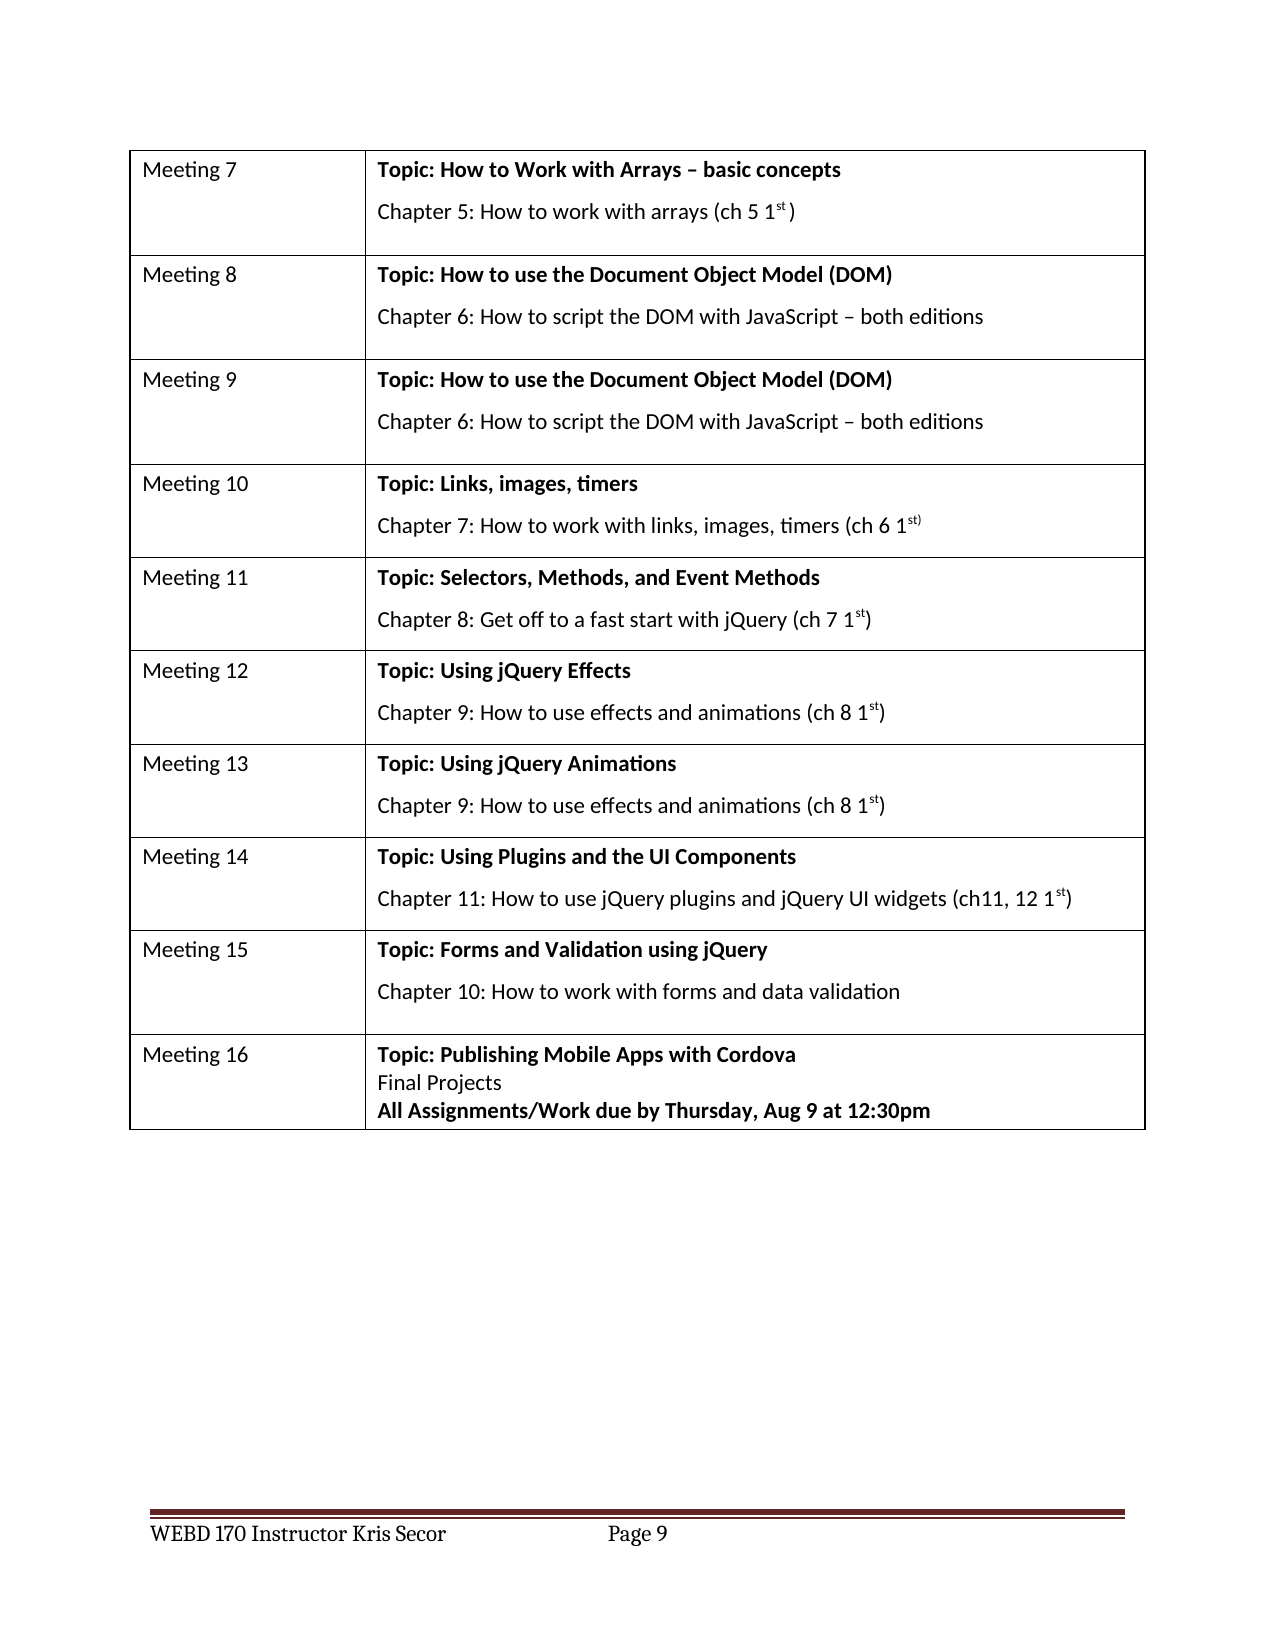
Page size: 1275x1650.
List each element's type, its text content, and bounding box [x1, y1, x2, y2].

table_cell Meeting 10 [131, 465, 365, 557]
table_cell Meeting 8 [131, 256, 365, 359]
table_cell Meeting 9 [131, 360, 365, 464]
table_cell Meeting 16 [131, 1035, 365, 1128]
table_header Meeting 7 [131, 151, 365, 255]
table_cell Meeting 12 [131, 651, 365, 743]
table_cell Meeting 14 [131, 838, 365, 930]
table_cell Topic: Using jQuery Animations Chapter 9: How to use effects and animations (ch 8 1st) [366, 745, 1144, 837]
table_header Topic: How to Work with Arrays – basic concepts Chapter 5: How to work with arrays (ch 5 1st ) [366, 151, 1144, 255]
table_cell Topic: Using Plugins and the UI Components Chapter 11: How to use jQuery plugins and jQuery UI widgets (ch11, 12 1st) [366, 838, 1144, 930]
table_cell Meeting 11 [131, 558, 365, 650]
table_cell Topic: Using jQuery Effects Chapter 9: How to use effects and animations (ch 8 1st) [366, 651, 1144, 743]
table_cell Topic: How to use the Document Object Model (DOM) Chapter 6: How to script the DOM with JavaScript – both editions [366, 360, 1144, 464]
table_cell Topic: Selectors, Methods, and Event Methods Chapter 8: Get off to a fast start with jQuery (ch 7 1st) [366, 558, 1144, 650]
table_cell Topic: Links, images, timers Chapter 7: How to work with links, images, timers (ch 6 1st) [366, 465, 1144, 557]
table_cell Topic: Publishing Mobile Apps with Cordova Final Projects All Assignments/Work due by Thursday, Aug 9 at 12:30pm [366, 1035, 1144, 1128]
table_cell Meeting 13 [131, 745, 365, 837]
table_cell Meeting 15 [131, 931, 365, 1034]
table_cell Topic: Forms and Validation using jQuery Chapter 10: How to work with forms and data validation [366, 931, 1144, 1034]
table_cell Topic: How to use the Document Object Model (DOM) Chapter 6: How to script the DOM with JavaScript – both editions [366, 256, 1144, 359]
